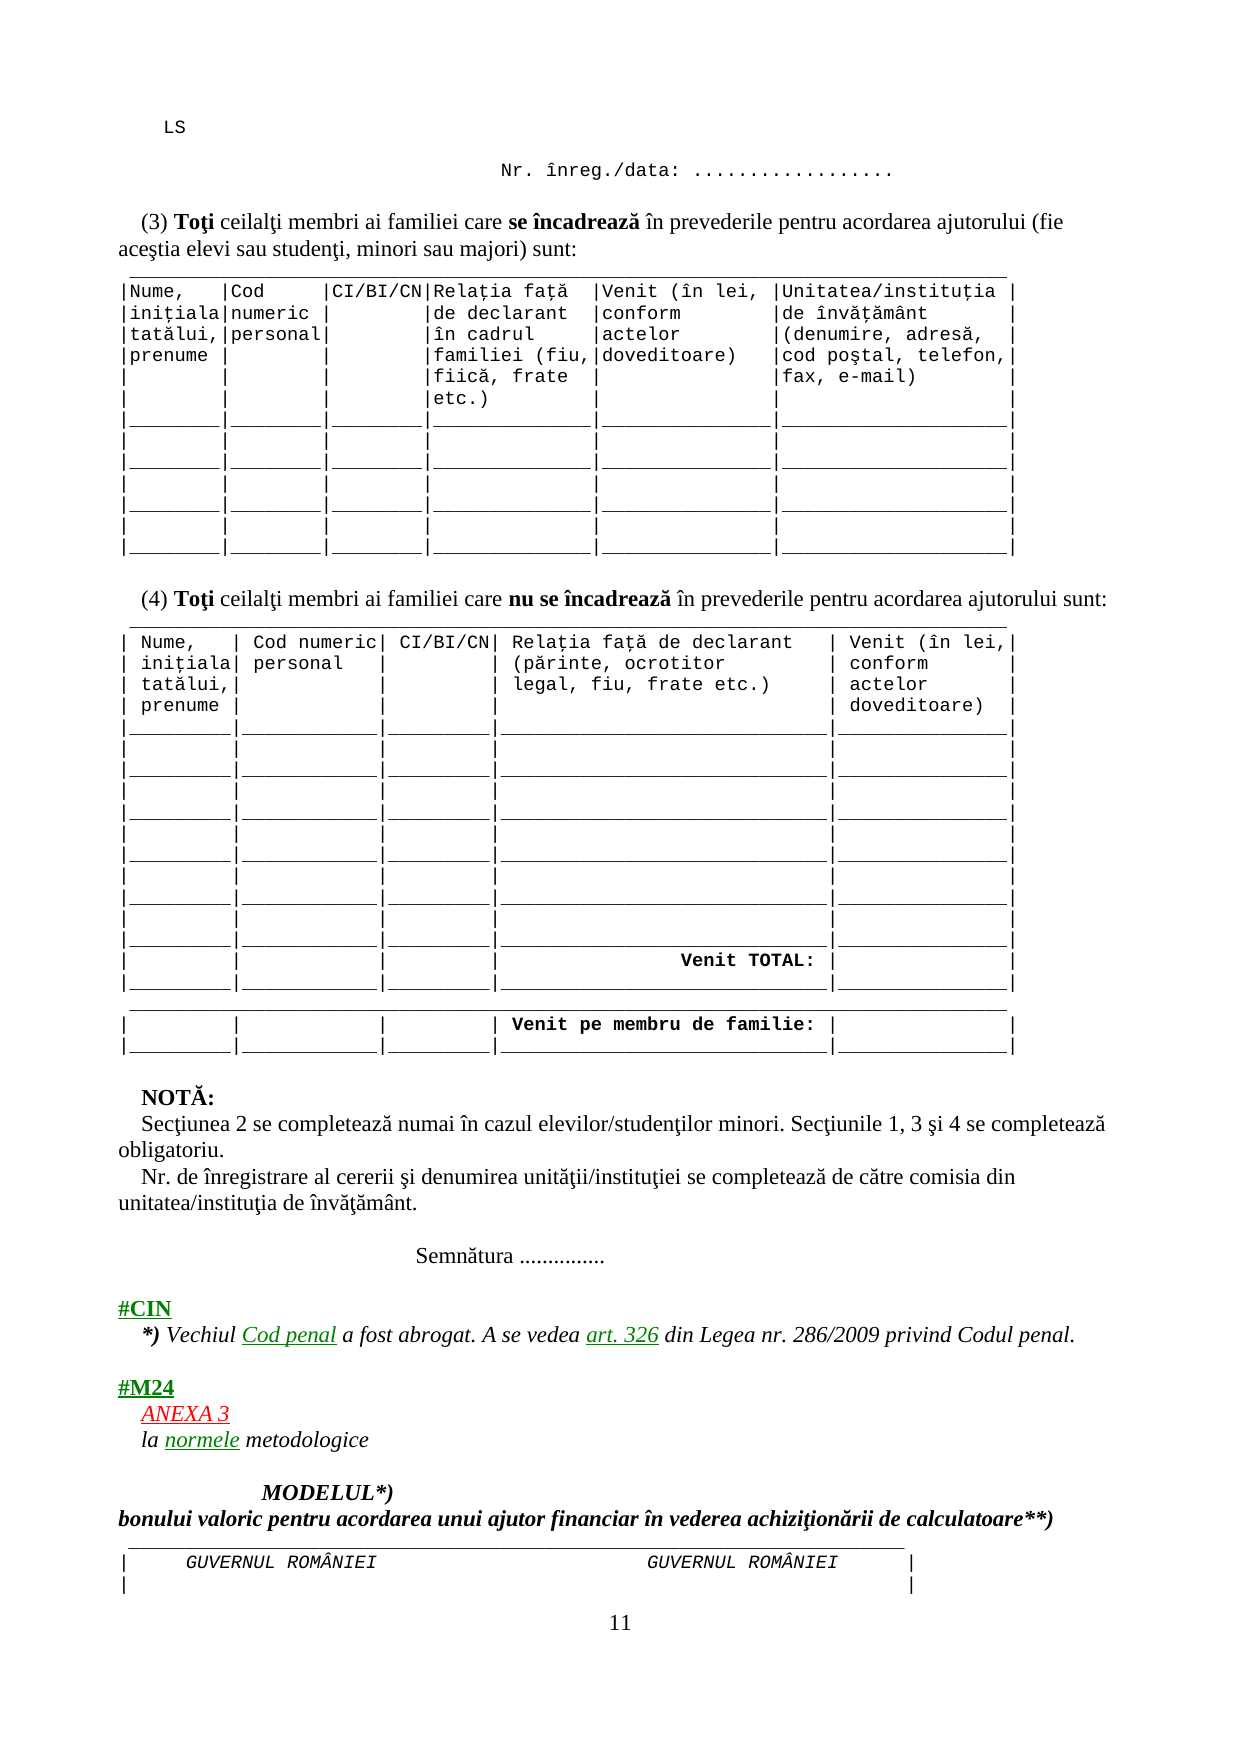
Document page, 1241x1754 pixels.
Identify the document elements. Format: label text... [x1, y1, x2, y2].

text NOTĂ: [118, 1084, 1122, 1110]
text |iniţiala|numeric | |de declarant |conform |de învăţământ | [118, 303, 1122, 325]
text |_________|____________|_________|_____________________________|_______________| [118, 1036, 1122, 1057]
text | | | | Venit pe membru de familie: | | [118, 1015, 1122, 1036]
text | | [118, 1574, 1122, 1596]
text ______________________________________________________________________________ [118, 611, 1122, 632]
text | | | | | | [118, 739, 1122, 760]
text (3) Toţi ceilalţi membri ai familiei care se încadrează în prevederile pentru acordarea ajutorului (fie aceştia elevi sau studenţi, minori sau majori) sunt: [118, 208, 1122, 261]
text #M24 [118, 1374, 1122, 1400]
text #CIN [118, 1294, 1122, 1321]
text |_________|____________|_________|_____________________________|_______________| [118, 972, 1122, 994]
text | Nume, | Cod numeric| CI/BI/CN| Relaţia faţă de declarant | Venit (în lei,| [118, 632, 1122, 654]
text | | | | | | | [118, 473, 1122, 495]
text Nr. de înregistrare al cererii şi denumirea unităţii/instituţiei se completează de către comisia din unitatea/instituţia de învăţământ. [118, 1163, 1122, 1216]
text (4) Toţi ceilalţi membri ai familiei care nu se încadrează în prevederile pentru acordarea ajutorului sunt: [118, 585, 1122, 611]
text | iniţiala| personal | | (părinte, ocrotitor | conform | [118, 654, 1122, 675]
text MODELUL*) [118, 1479, 1122, 1505]
text ANEXA 3 [118, 1400, 1122, 1426]
text LS [118, 118, 1122, 139]
text | | | | | | | [118, 431, 1122, 452]
text la normele metodologice [118, 1426, 1122, 1453]
text | | | | | | [118, 781, 1122, 802]
text *) Vechiul Cod penal a fost abrogat. A se vedea art. 326 din Legea nr. 286/2009 privind Codul penal. [118, 1321, 1122, 1347]
text |_________|____________|_________|_____________________________|_______________| [118, 760, 1122, 781]
text |tatălui,|personal| |în cadrul |actelor |(denumire, adresă, | [118, 325, 1122, 346]
text | GUVERNUL ROMÂNIEI GUVERNUL ROMÂNIEI | [118, 1553, 1122, 1574]
text |________|________|________|______________|_______________|____________________| [118, 537, 1122, 558]
text ______________________________________________________________________________ [118, 261, 1122, 282]
text | tatălui,| | | legal, fiu, frate etc.) | actelor | [118, 675, 1122, 696]
text | | | | | | [118, 909, 1122, 930]
text | | | |etc.) | | | [118, 388, 1122, 410]
text | | | | | | | [118, 516, 1122, 537]
text | prenume | | | | doveditoare) | [118, 696, 1122, 717]
text Secţiunea 2 se completează numai în cazul elevilor/studenţilor minori. Secţiunile 1, 3 şi 4 se completează obligatoriu. [118, 1110, 1122, 1163]
text |________|________|________|______________|_______________|____________________| [118, 410, 1122, 431]
text ______________________________________________________________________________ [118, 994, 1122, 1015]
text Nr. înreg./data: .................. [118, 161, 1122, 182]
text _____________________________________________________________________ [118, 1532, 1122, 1553]
text bonului valoric pentru acordarea unui ajutor financiar în vederea achiziţionării de calculatoare**) [118, 1505, 1122, 1532]
text | | | | | | [118, 866, 1122, 887]
text Semnătura ............... [118, 1242, 1122, 1268]
text | | | |fiică, frate | |fax, e-mail) | [118, 367, 1122, 388]
text |_________|____________|_________|_____________________________|_______________| [118, 802, 1122, 824]
text |_________|____________|_________|_____________________________|_______________| [118, 845, 1122, 866]
text |_________|____________|_________|_____________________________|_______________| [118, 717, 1122, 739]
text | | | | Venit TOTAL: | | [118, 951, 1122, 972]
text |_________|____________|_________|_____________________________|_______________| [118, 930, 1122, 951]
text |Nume, |Cod |CI/BI/CN|Relaţia faţă |Venit (în lei, |Unitatea/instituţia | [118, 282, 1122, 303]
text |________|________|________|______________|_______________|____________________| [118, 495, 1122, 516]
text | | | | | | [118, 824, 1122, 845]
text |________|________|________|______________|_______________|____________________| [118, 452, 1122, 473]
text |_________|____________|_________|_____________________________|_______________| [118, 887, 1122, 909]
text |prenume | | |familiei (fiu,|doveditoare) |cod poştal, telefon,| [118, 346, 1122, 367]
